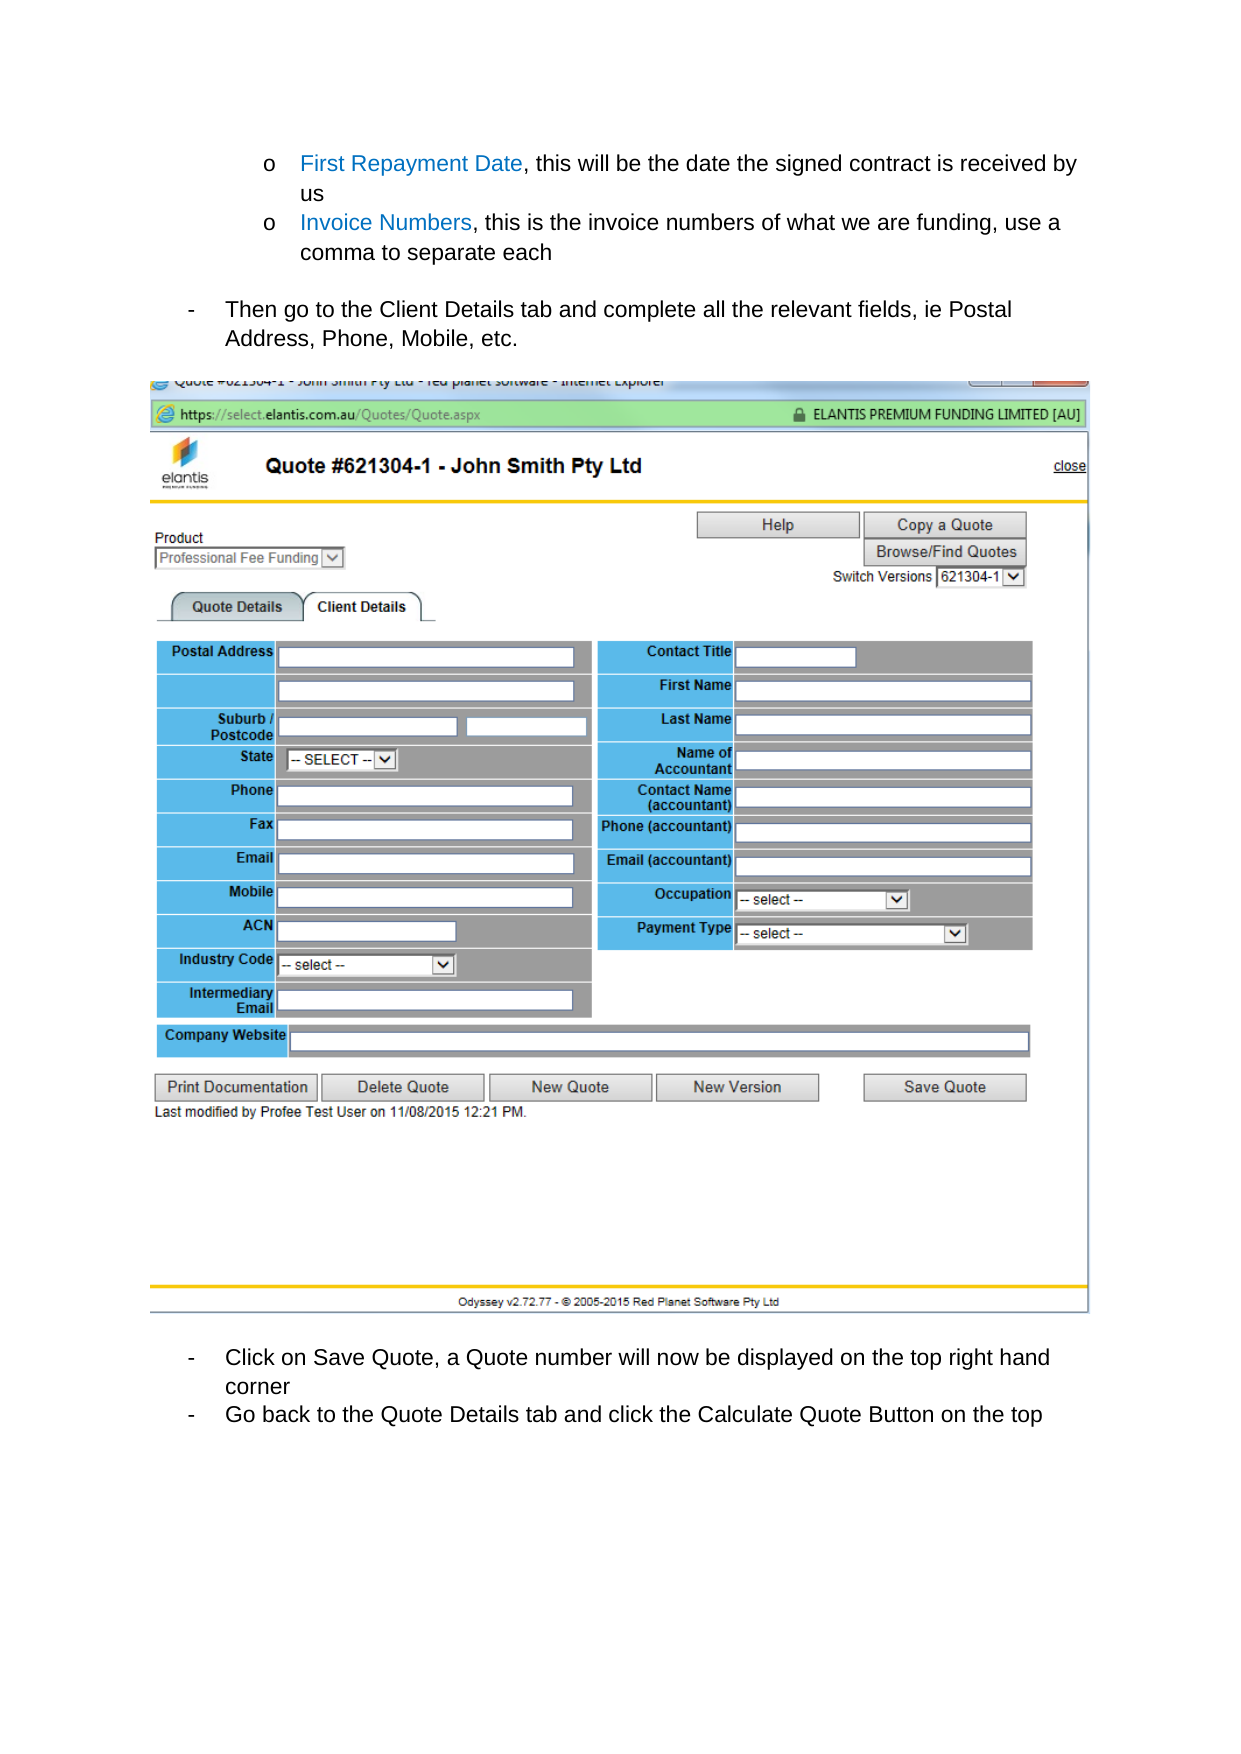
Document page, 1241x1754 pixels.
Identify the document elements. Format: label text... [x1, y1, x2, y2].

list Invoice Numbers, this is the invoice numbers of what we are funding, use a comma to separate each [262, 209, 1090, 266]
list First Repayment Date, this will be the date the signed contract is received by us [262, 150, 1090, 207]
list Go back to the Quote Details tab and click the Calculate Quote Button on the top [187, 1401, 1090, 1427]
picture [150, 381, 1091, 1314]
list Then go to the Client Details tab and complete all the relevant fields, ie Postal Address, Phone, Mobile, etc. [187, 296, 1090, 351]
list Click on Save Quote, a Quote number will now be displayed on the top right hand corner [187, 1344, 1090, 1399]
